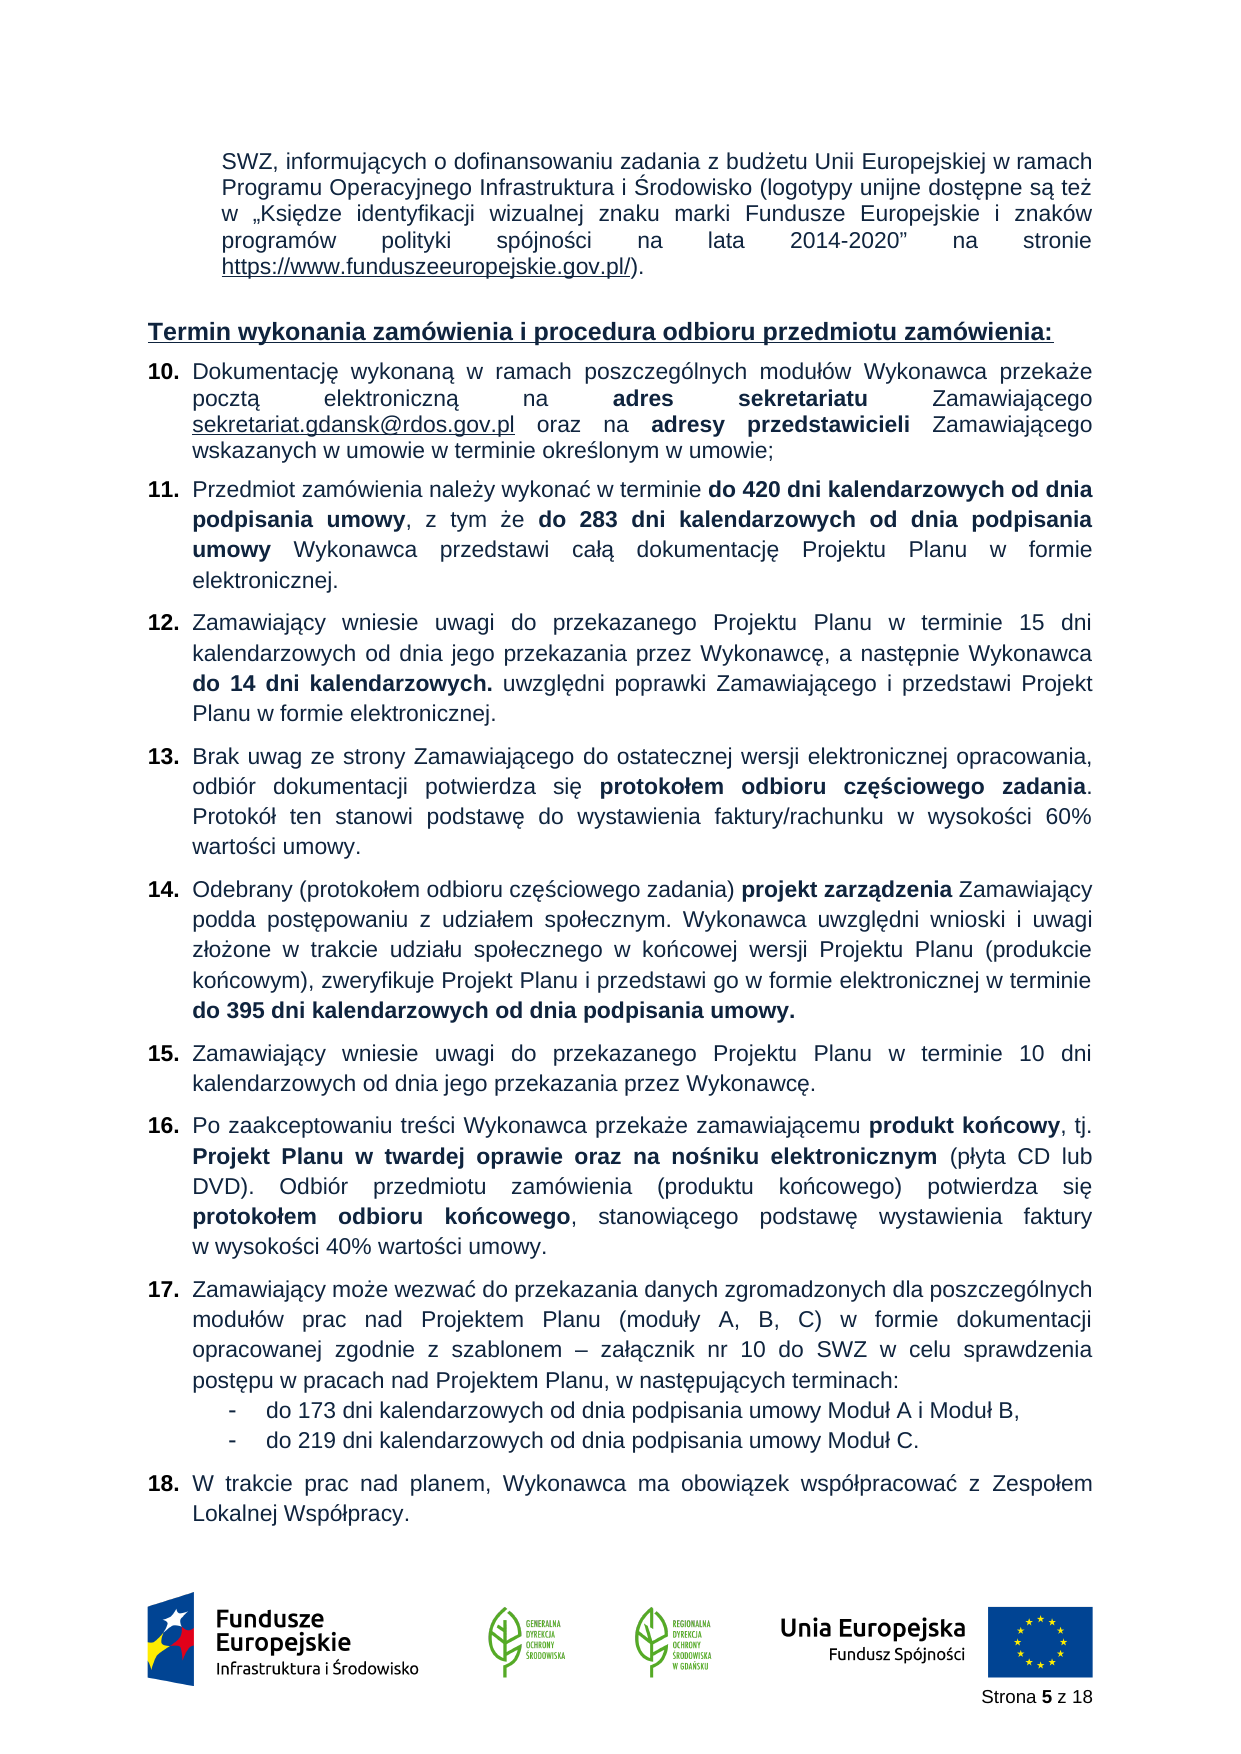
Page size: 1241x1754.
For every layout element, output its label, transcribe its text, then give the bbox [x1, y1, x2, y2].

list Po zaakceptowaniu treści Wykonawca przekaże zamawiającemu produkt końcowy, tj. Projekt Planu w twardej oprawie oraz na nośniku elektronicznym (płyta CD lub DVD). Odbiór przedmiotu zamówienia (produktu końcowego) potwierdza się protokołem odbioru końcowego, stanowiącego podstawę wystawienia faktury w wysokości 40% wartości umowy. [148, 1112, 1093, 1260]
list Brak uwag ze strony Zamawiającego do ostatecznej wersji elektronicznej opracowania, odbiór dokumentacji potwierdza się protokołem odbioru częściowego zadania. Protokół ten stanowi podstawę do wystawienia faktury/rachunku w wysokości 60% wartości umowy. [148, 743, 1093, 860]
list Zamawiający wniesie uwagi do przekazanego Projektu Planu w terminie 15 dni kalendarzowych od dnia jego przekazania przez Wykonawcę, a następnie Wykonawca do 14 dni kalendarzowych. uwzględni poprawki Zamawiającego i przedstawi Projekt Planu w formie elektronicznej. [148, 609, 1093, 726]
picture [147, 1592, 1093, 1686]
list do 219 dni kalendarzowych od dnia podpisania umowy Moduł C. [228, 1427, 1093, 1453]
text Termin wykonania zamówienia i procedura odbioru przedmiotu zamówienia: [148, 317, 1093, 346]
list do 173 dni kalendarzowych od dnia podpisania umowy Moduł A i Moduł B, [228, 1397, 1093, 1423]
list W trakcie prac nad planem, Wykonawca ma obowiązek współpracować z Zespołem Lokalnej Współpracy. [148, 1470, 1093, 1526]
list Dokumentację wykonaną w ramach poszczególnych modułów Wykonawca przekaże pocztą elektroniczną na adres sekretariatu Zamawiającego sekretariat.gdansk@rdos.gov.pl oraz na adresy przedstawicieli Zamawiającego wskazanych w umowie w terminie określonym w umowie; [148, 358, 1093, 463]
list Odebrany (protokołem odbioru częściowego zadania) projekt zarządzenia Zamawiający podda postępowaniu z udziałem społecznym. Wykonawca uwzględni wnioski i uwagi złożone w trakcie udziału społecznego w końcowej wersji Projektu Planu (produkcie końcowym), zweryfikuje Projekt Planu i przedstawi go w formie elektronicznej w terminie do 395 dni kalendarzowych od dnia podpisania umowy. [148, 876, 1093, 1023]
list Zamawiający może wezwać do przekazania danych zgromadzonych dla poszczególnych modułów prac nad Projektem Planu (moduły A, B, C) w formie dokumentacji opracowanej zgodnie z szablonem – załącznik nr 10 do SWZ w celu sprawdzenia postępu w pracach nad Projektem Planu, w następujących terminach: [148, 1276, 1093, 1393]
list Przedmiot zamówienia należy wykonać w terminie do 420 dni kalendarzowych od dnia podpisania umowy, z tym że do 283 dni kalendarzowych od dnia podpisania umowy Wykonawca przedstawi całą dokumentację Projektu Planu w formie elektronicznej. [148, 476, 1093, 593]
list Zamawiający wniesie uwagi do przekazanego Projektu Planu w terminie 10 dni kalendarzowych od dnia jego przekazania przez Wykonawcę. [148, 1039, 1093, 1096]
